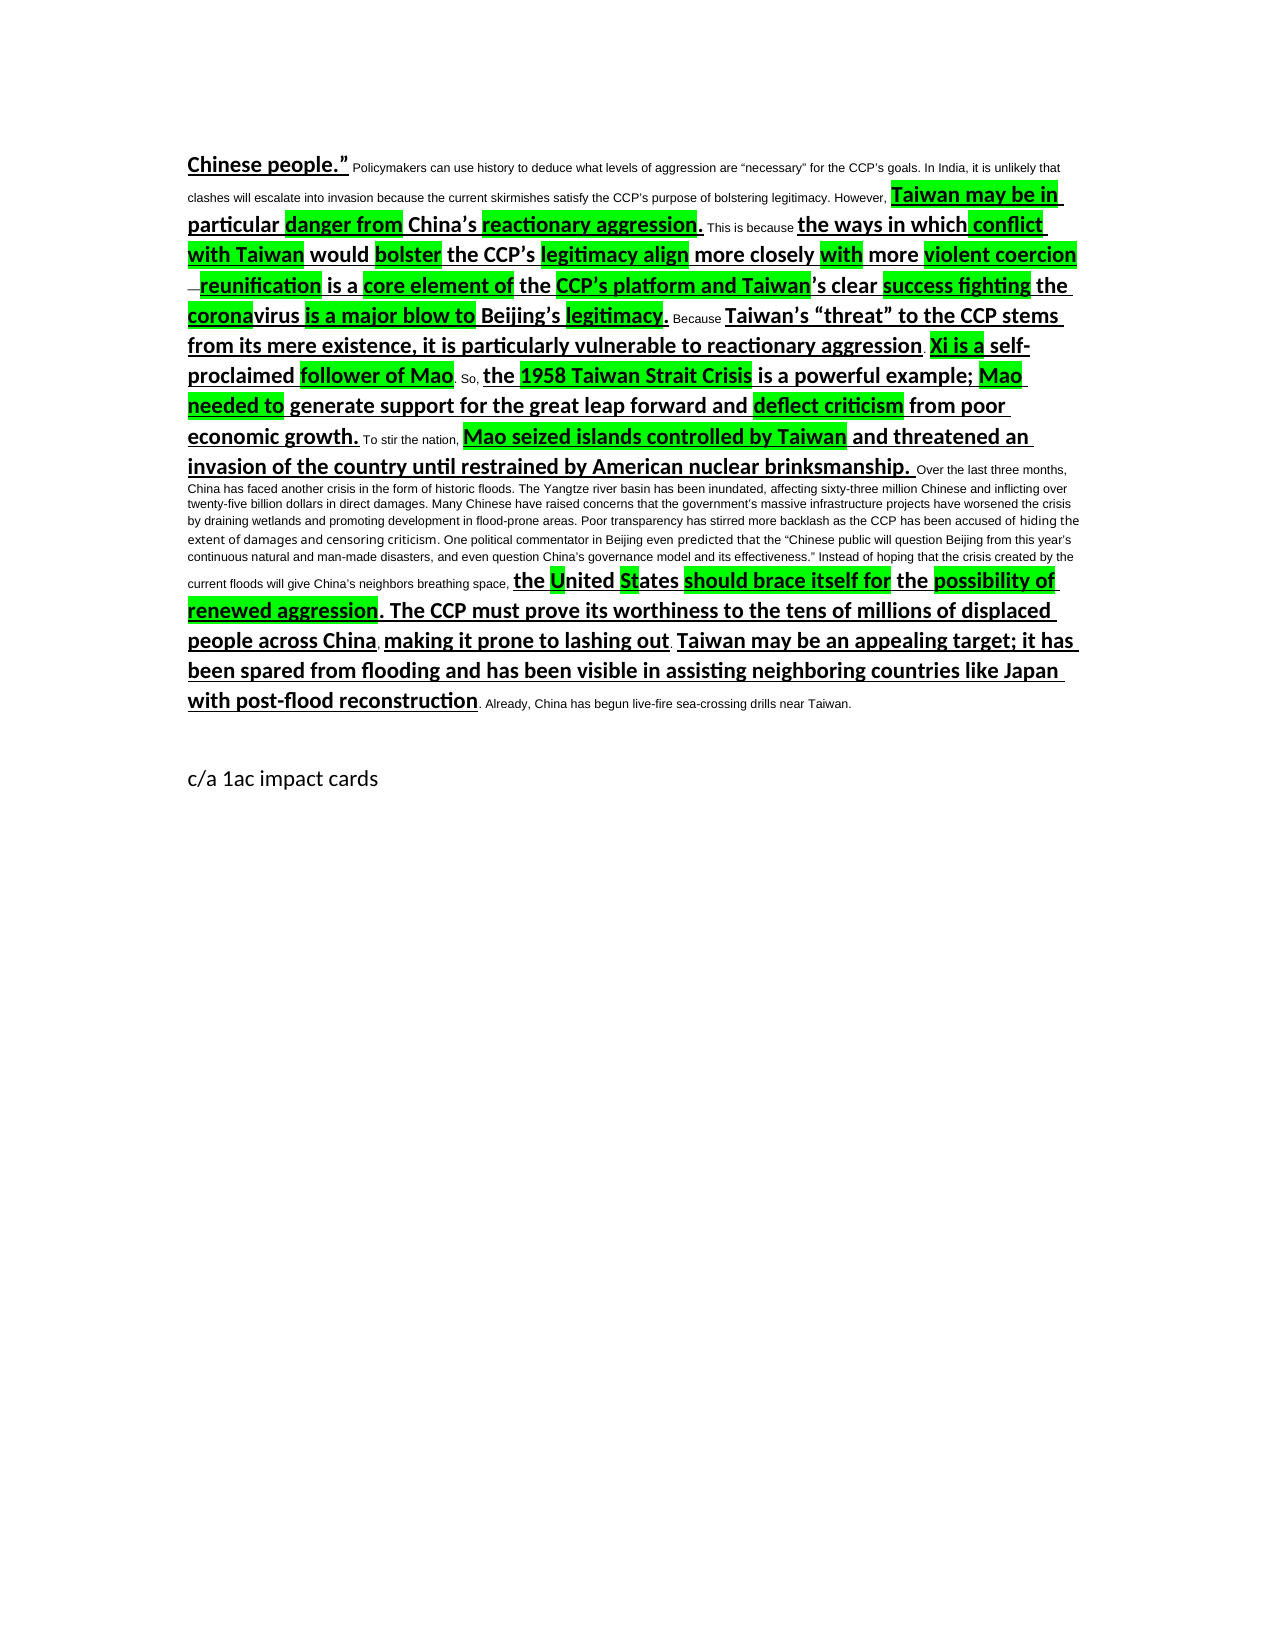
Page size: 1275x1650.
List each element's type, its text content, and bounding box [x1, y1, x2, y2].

text c/a 1ac impact cards [187, 764, 1087, 792]
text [187, 150, 1087, 714]
